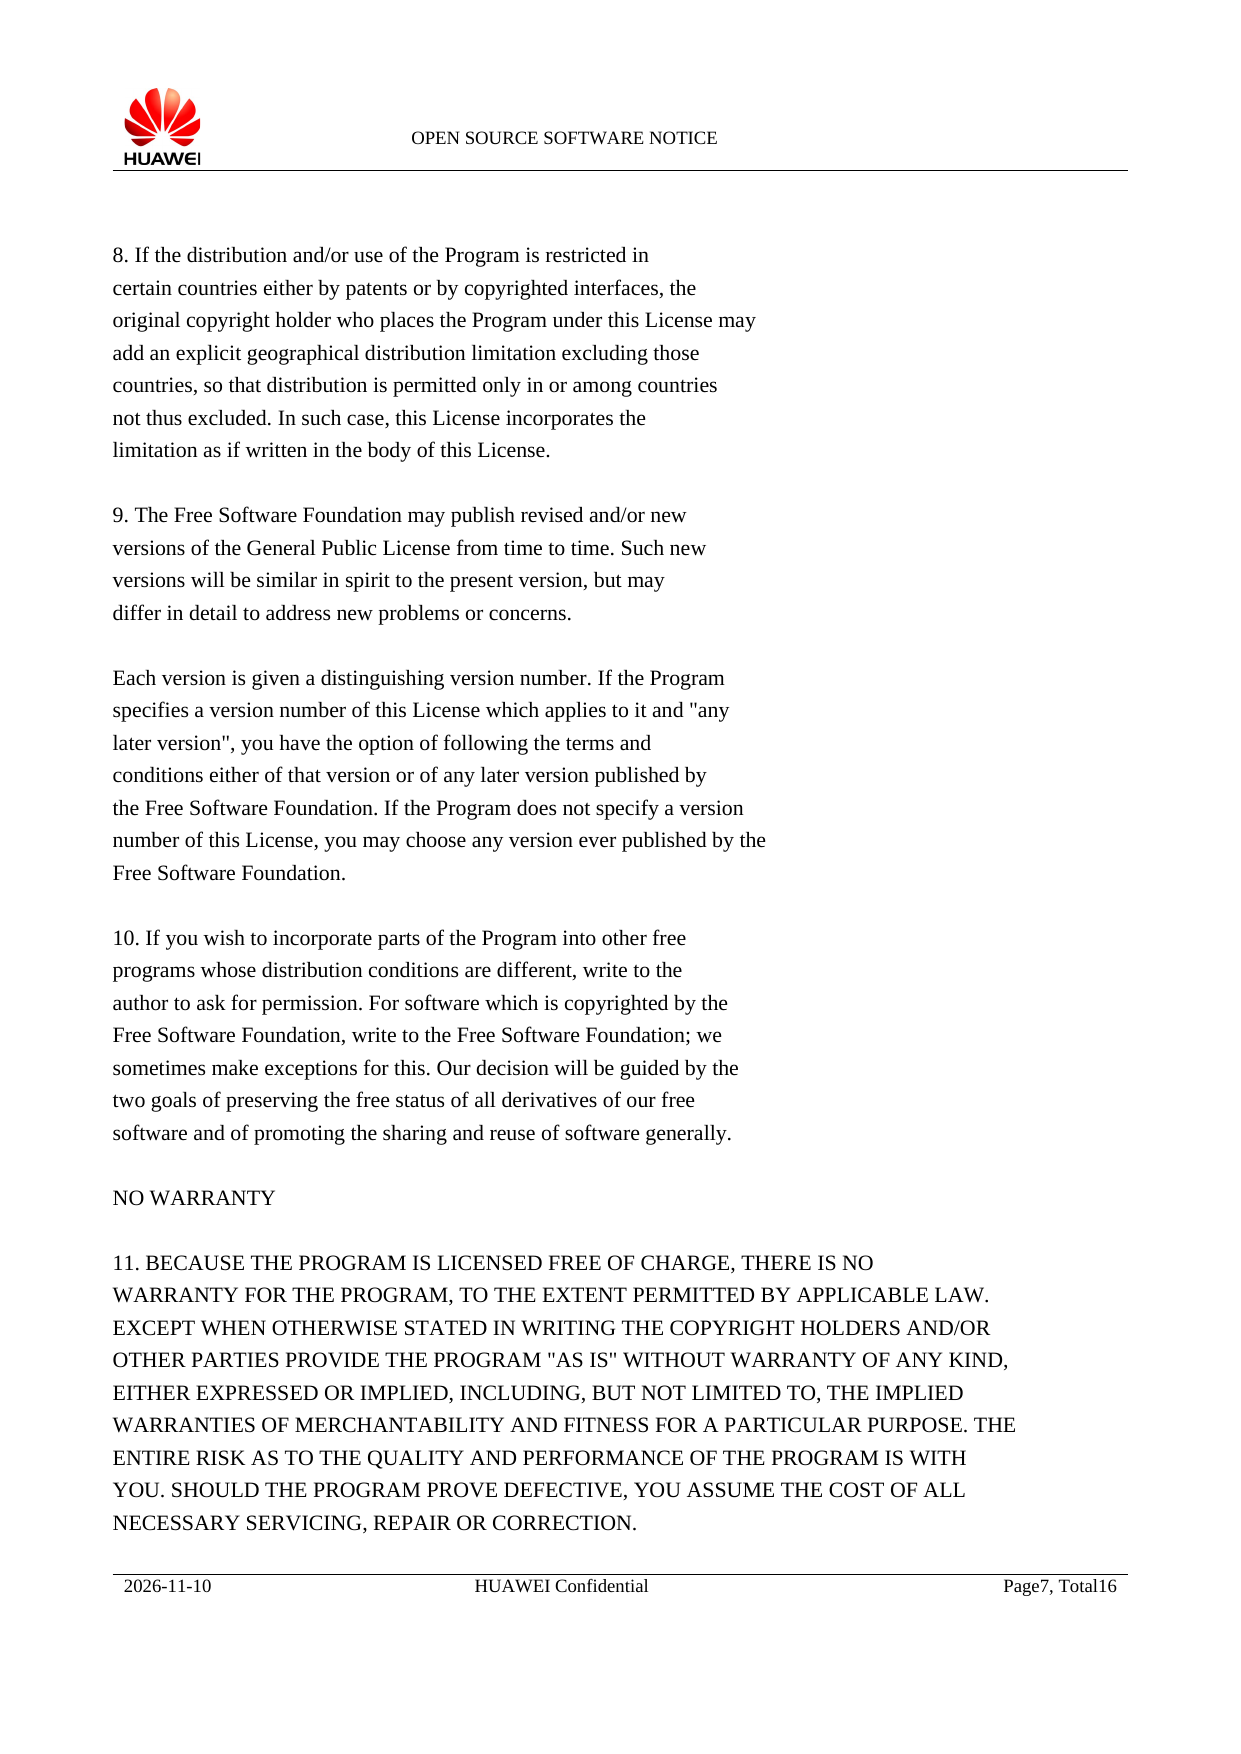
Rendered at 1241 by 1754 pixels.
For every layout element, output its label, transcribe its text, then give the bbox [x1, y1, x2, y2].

picture [124, 88, 201, 165]
